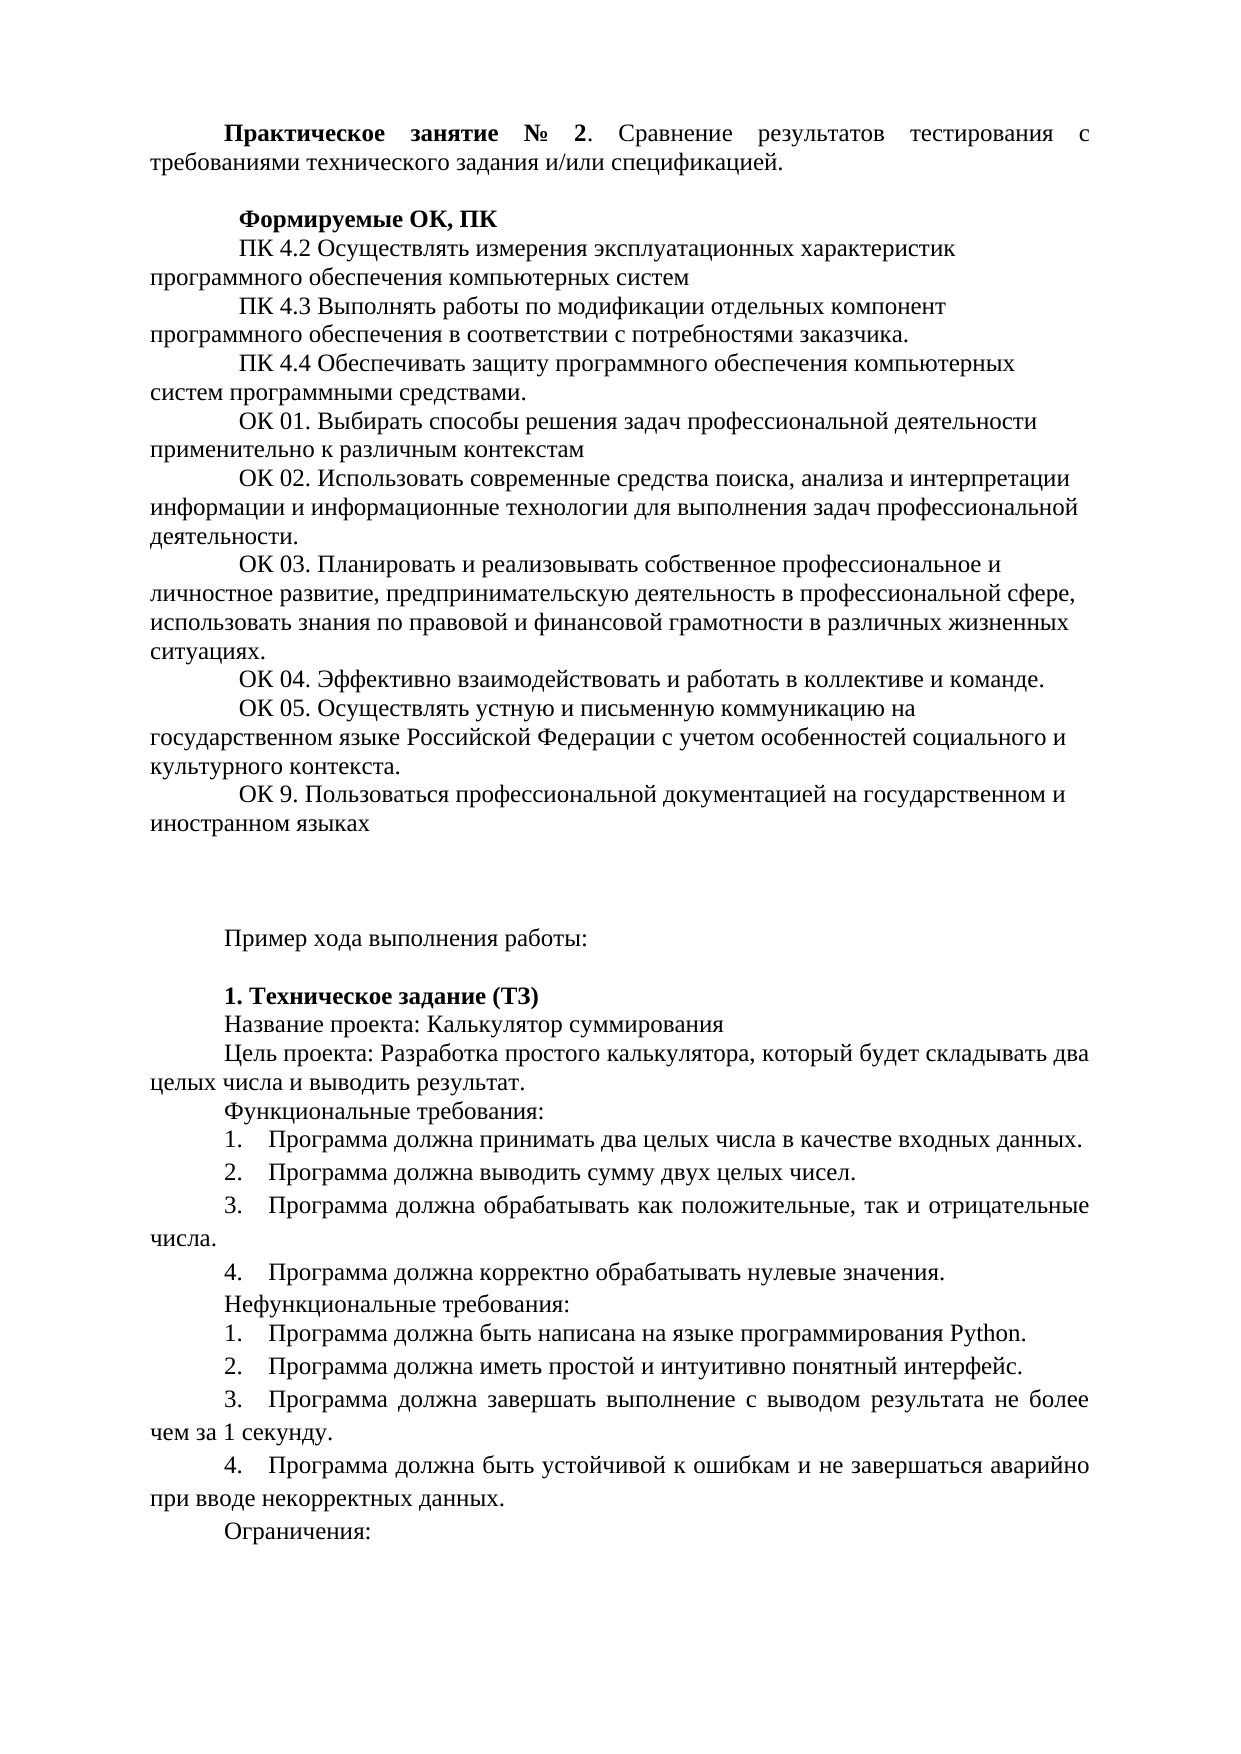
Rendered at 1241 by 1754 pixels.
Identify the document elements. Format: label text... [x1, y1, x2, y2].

list Программа должна быть написана на языке программирования Python. [150, 1318, 1090, 1347]
list Программа должна принимать два целых числа в качестве входных данных. [150, 1124, 1090, 1153]
text 1. Техническое задание (ТЗ) [150, 981, 1090, 1009]
list Программа должна выводить сумму двух целых чисел. [150, 1157, 1090, 1186]
text Практическое занятие № 2. Сравнение результатов тестирования с требованиями технического задания и/или спецификацией. [150, 118, 1090, 176]
text Функциональные требования: [150, 1096, 1090, 1124]
list Программа должна завершать выполнение с выводом результата не более чем за 1 секунду. [150, 1384, 1090, 1446]
text ОК 04. Эффективно взаимодействовать и работать в коллективе и команде. [150, 664, 1090, 693]
text Цель проекта: Разработка простого калькулятора, который будет складывать два целых числа и выводить результат. [150, 1038, 1090, 1096]
text ПК 4.3 Выполнять работы по модификации отдельных компонент программного обеспечения в соответствии с потребностями заказчика. [150, 291, 1090, 348]
text ОК 05. Осуществлять устную и письменную коммуникацию на государственном языке Российской Федерации с учетом особенностей социального и культурного контекста. [150, 693, 1090, 779]
text ОК 03. Планировать и реализовывать собственное профессиональное и личностное развитие, предпринимательскую деятельность в профессиональной сфере, использовать знания по правовой и финансовой грамотности в различных жизненных ситуациях. [150, 549, 1090, 664]
text Нефункциональные требования: [150, 1289, 1090, 1318]
list Программа должна корректно обрабатывать нулевые значения. [150, 1257, 1090, 1285]
text ПК 4.2 Осуществлять измерения эксплуатационных характеристик программного обеспечения компьютерных систем [150, 233, 1090, 291]
text ОК 9. Пользоваться профессиональной документацией на государственном и иностранном языках [150, 779, 1090, 837]
text ОК 02. Использовать современные средства поиска, анализа и интерпретации информации и информационные технологии для выполнения задач профессиональной деятельности. [150, 463, 1090, 549]
list Программа должна быть устойчивой к ошибкам и не завершаться аварийно при вводе некорректных данных. [150, 1450, 1090, 1512]
text Пример хода выполнения работы: [150, 923, 1090, 952]
text Формируемые ОК, ПК [150, 204, 1090, 233]
text Ограничения: [150, 1516, 1090, 1545]
list Программа должна обрабатывать как положительные, так и отрицательные числа. [150, 1191, 1090, 1252]
text Название проекта: Калькулятор суммирования [150, 1009, 1090, 1038]
text ПК 4.4 Обеспечивать защиту программного обеспечения компьютерных систем программными средствами. [150, 348, 1090, 406]
list Программа должна иметь простой и интуитивно понятный интерфейс. [150, 1351, 1090, 1380]
text ОК 01. Выбирать способы решения задач профессиональной деятельности применительно к различным контекстам [150, 406, 1090, 463]
